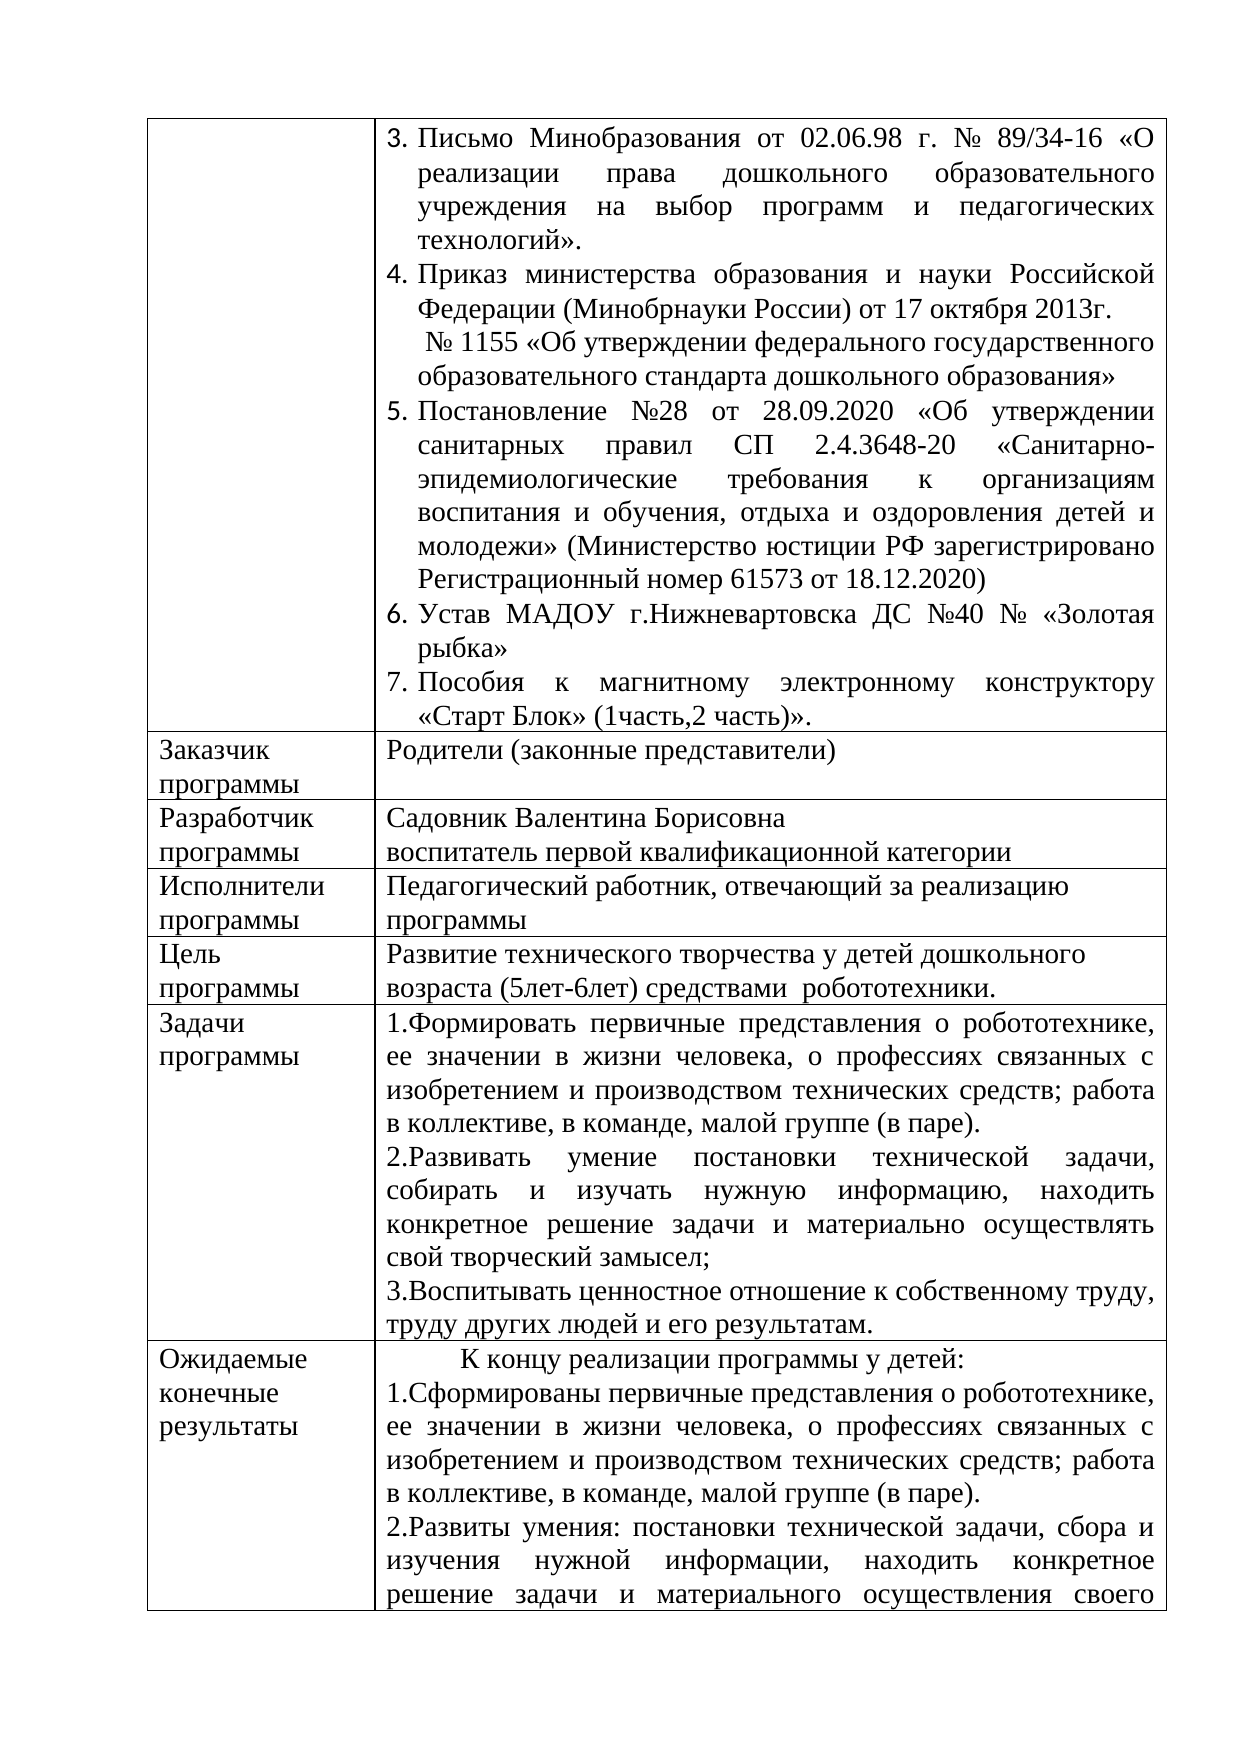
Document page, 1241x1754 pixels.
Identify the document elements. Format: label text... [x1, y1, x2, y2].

table_cell 1.Формировать первичные представления о робототехнике, ее значении в жизни человека, о профессиях связанных с изобретением и производством технических средств; работа в коллективе, в команде, малой группе (в паре). 2.Развивать умение постановки технической задачи, собирать и изучать нужную информацию, находить конкретное решение задачи и материально осуществлять свой творческий замысел; 3.Воспитывать ценностное отношение к собственному труду, труду других людей и его результатам. [376, 1005, 1166, 1340]
table_cell Исполнители программы [148, 869, 374, 936]
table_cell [148, 119, 374, 731]
table_cell Разработчик программы [148, 800, 374, 867]
table_cell Развитие технического творчества у детей дошкольного возраста (5лет-6лет) средствами робототехники. [376, 937, 1166, 1004]
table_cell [148, 1341, 374, 1609]
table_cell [376, 119, 1166, 731]
table_cell Садовник Валентина Борисовна воспитатель первой квалификационной категории [376, 800, 1166, 867]
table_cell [376, 1341, 1166, 1609]
table_cell Родители (законные представители) [376, 732, 1166, 799]
table_cell Задачи программы [148, 1005, 374, 1340]
table_cell Педагогический работник, отвечающий за реализацию программы [376, 869, 1166, 936]
table_cell Заказчик программы [148, 732, 374, 799]
table_cell Цель программы [148, 937, 374, 1004]
